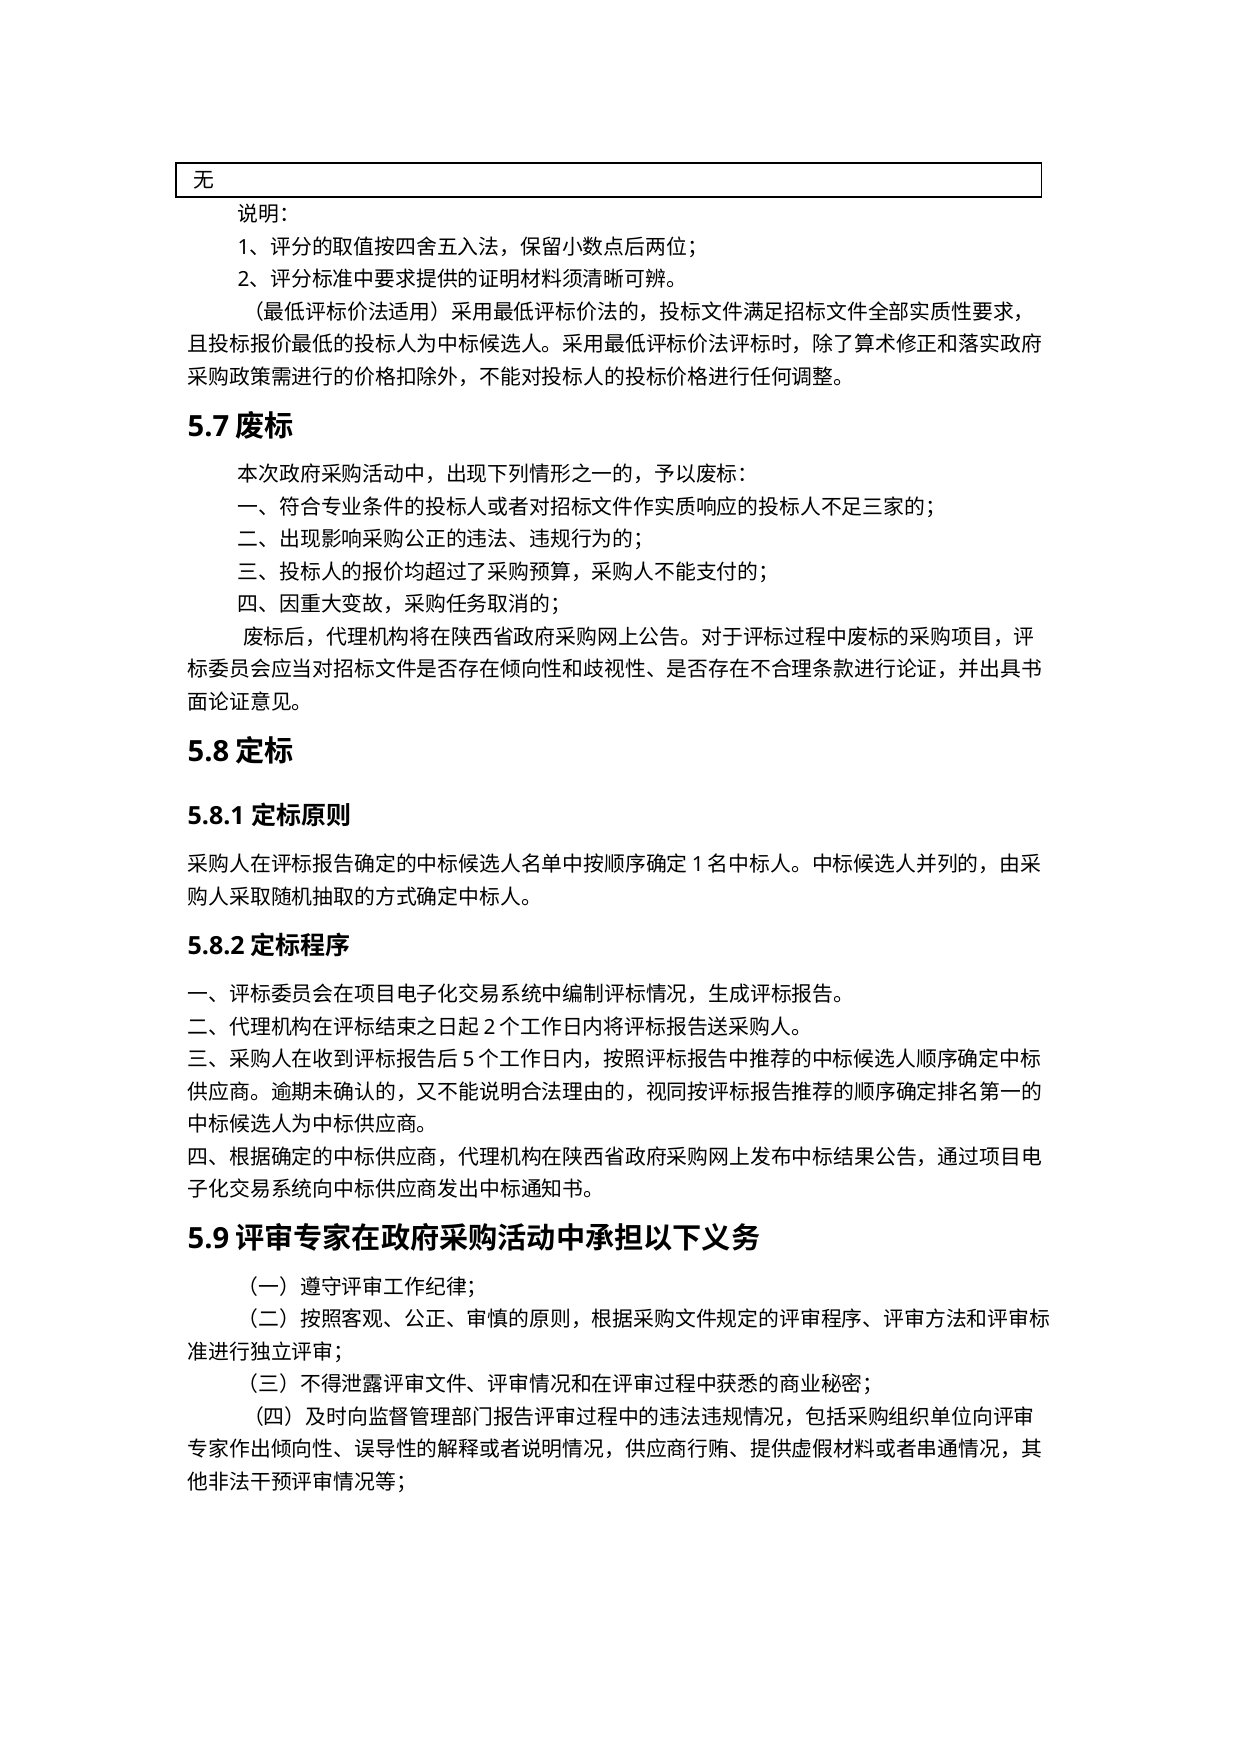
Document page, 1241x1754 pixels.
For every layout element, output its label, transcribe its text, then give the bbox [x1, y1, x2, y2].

text 5.7废标 [187, 393, 1053, 458]
text 1、评分的取值按四舍五入法，保留小数点后两位； [187, 230, 1053, 263]
text 本次政府采购活动中，出现下列情形之一的，予以废标： [187, 458, 1053, 490]
text 二、出现影响采购公正的违法、违规行为的； [187, 523, 1053, 555]
text 5.8.1 定标原则 [187, 783, 1053, 848]
text 四、因重大变故，采购任务取消的； [187, 588, 1053, 620]
text 采购人在评标报告确定的中标候选人名单中按顺序确定1名中标人。中标候选人并列的，由采购人采取随机抽取的方式确定中标人。 [187, 848, 1053, 913]
text 三、投标人的报价均超过了采购预算，采购人不能支付的； [187, 555, 1053, 588]
text 一、符合专业条件的投标人或者对招标文件作实质响应的投标人不足三家的； [187, 490, 1053, 523]
text （二）按照客观、公正、审慎的原则，根据采购文件规定的评审程序、评审方法和评审标准进行独立评审； [187, 1303, 1053, 1368]
text （四）及时向监督管理部门报告评审过程中的违法违规情况，包括采购组织单位向评审专家作出倾向性、误导性的解释或者说明情况，供应商行贿、提供虚假材料或者串通情况，其他非法干预评审情况等； [187, 1400, 1053, 1498]
text 二、代理机构在评标结束之日起2个工作日内将评标报告送采购人。 [187, 1010, 1053, 1043]
text 一、评标委员会在项目电子化交易系统中编制评标情况，生成评标报告。 [187, 978, 1053, 1010]
text 四、根据确定的中标供应商，代理机构在陕西省政府采购网上发布中标结果公告，通过项目电子化交易系统向中标供应商发出中标通知书。 [187, 1140, 1053, 1205]
table_cell 无 [177, 164, 1041, 196]
text （三）不得泄露评审文件、评审情况和在评审过程中获悉的商业秘密； [187, 1368, 1053, 1400]
text 说明： [187, 198, 1053, 230]
text 2、评分标准中要求提供的证明材料须清晰可辨。 [187, 263, 1053, 295]
text 5.8.2定标程序 [187, 913, 1053, 978]
text 5.8定标 [187, 718, 1053, 783]
text （最低评标价法适用）采用最低评标价法的，投标文件满足招标文件全部实质性要求，且投标报价最低的投标人为中标候选人。采用最低评标价法评标时，除了算术修正和落实政府采购政策需进行的价格扣除外，不能对投标人的投标价格进行任何调整。 [187, 295, 1053, 393]
text 三、采购人在收到评标报告后5个工作日内，按照评标报告中推荐的中标候选人顺序确定中标供应商。逾期未确认的，又不能说明合法理由的，视同按评标报告推荐的顺序确定排名第一的中标候选人为中标供应商。 [187, 1043, 1053, 1140]
text （一）遵守评审工作纪律； [187, 1270, 1053, 1303]
text 5.9评审专家在政府采购活动中承担以下义务 [187, 1205, 1053, 1270]
text 废标后，代理机构将在陕西省政府采购网上公告。对于评标过程中废标的采购项目，评标委员会应当对招标文件是否存在倾向性和歧视性、是否存在不合理条款进行论证，并出具书面论证意见。 [187, 620, 1053, 718]
